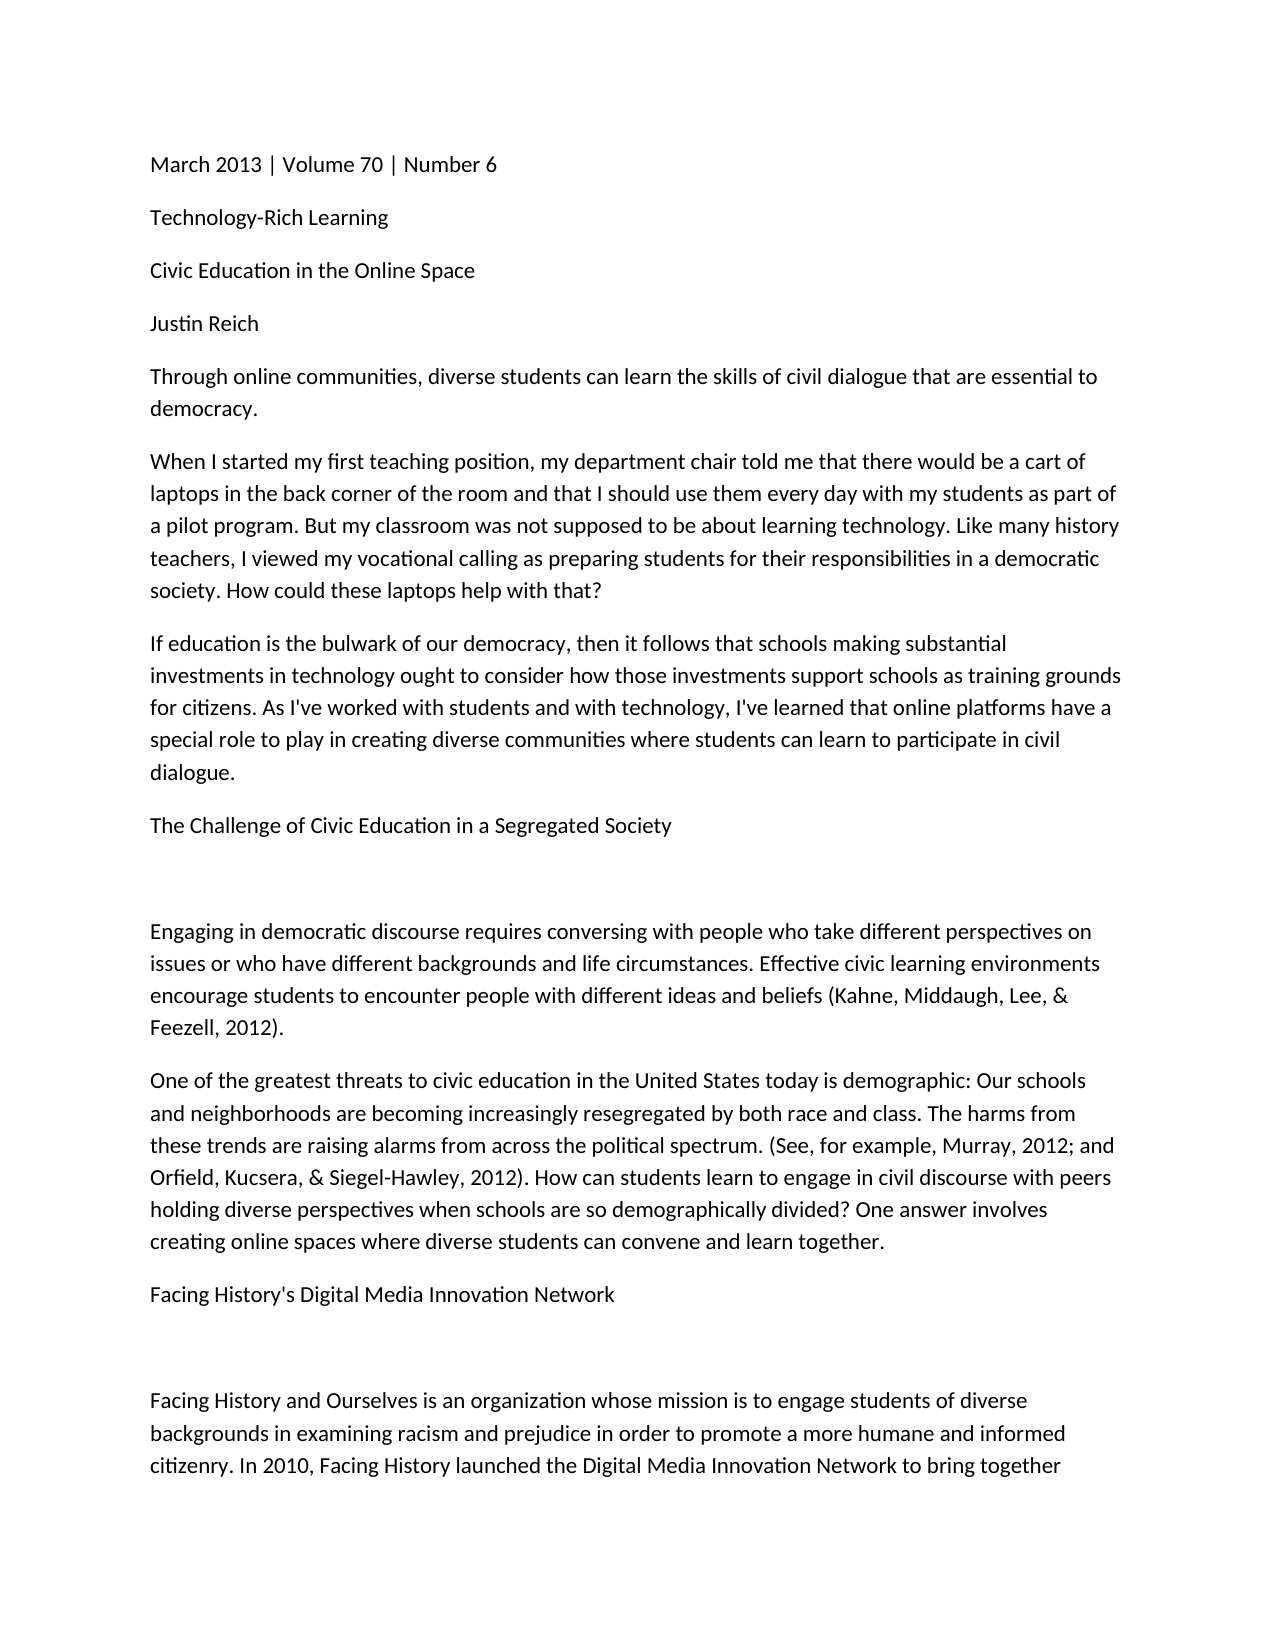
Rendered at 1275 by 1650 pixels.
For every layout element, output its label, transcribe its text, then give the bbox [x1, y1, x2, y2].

text Justin Reich [150, 309, 1125, 337]
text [150, 1386, 1125, 1479]
text One of the greatest threats to civic education in the United States today is demographic: Our schools and neighborhoods are becoming increasingly resegregated by both race and class. The harms from these trends are raising alarms from across the political spectrum. (See, for example, Murray, 2012; and Orfield, Kucsera, & Siegel-Hawley, 2012). How can students learn to engage in civil discourse with peers holding diverse perspectives when schools are so demographically divided? One answer involves creating online spaces where diverse students can convene and learn together. [150, 1066, 1125, 1255]
text Through online communities, diverse students can learn the skills of civil dialogue that are essential to democracy. [150, 362, 1125, 422]
text Technology-Rich Learning [150, 203, 1125, 231]
text Facing History's Digital Media Innovation Network [150, 1280, 1125, 1308]
text Engaging in democratic discourse requires conversing with people who take different perspectives on issues or who have different backgrounds and life circumstances. Effective civic learning environments encourage students to encounter people with different ideas and beliefs (Kahne, Middaugh, Lee, & Feezell, 2012). [150, 917, 1125, 1041]
text March 2013 | Volume 70 | Number 6 [150, 150, 1125, 178]
text Civic Education in the Online Space [150, 256, 1125, 284]
text The Challenge of Civic Education in a Segregated Society [150, 811, 1125, 839]
text If education is the bulwark of our democracy, then it follows that schools making substantial investments in technology ought to consider how those investments support schools as training grounds for citizens. As I've worked with students and with technology, I've learned that online platforms have a special role to play in creating diverse communities where students can learn to participate in civil dialogue. [150, 629, 1125, 786]
text When I started my first teaching position, my department chair told me that there would be a cart of laptops in the back corner of the room and that I should use them every day with my students as part of a pilot program. But my classroom was not supposed to be about learning technology. Like many history teachers, I viewed my vocational calling as preparing students for their responsibilities in a democratic society. How could these laptops help with that? [150, 447, 1125, 604]
